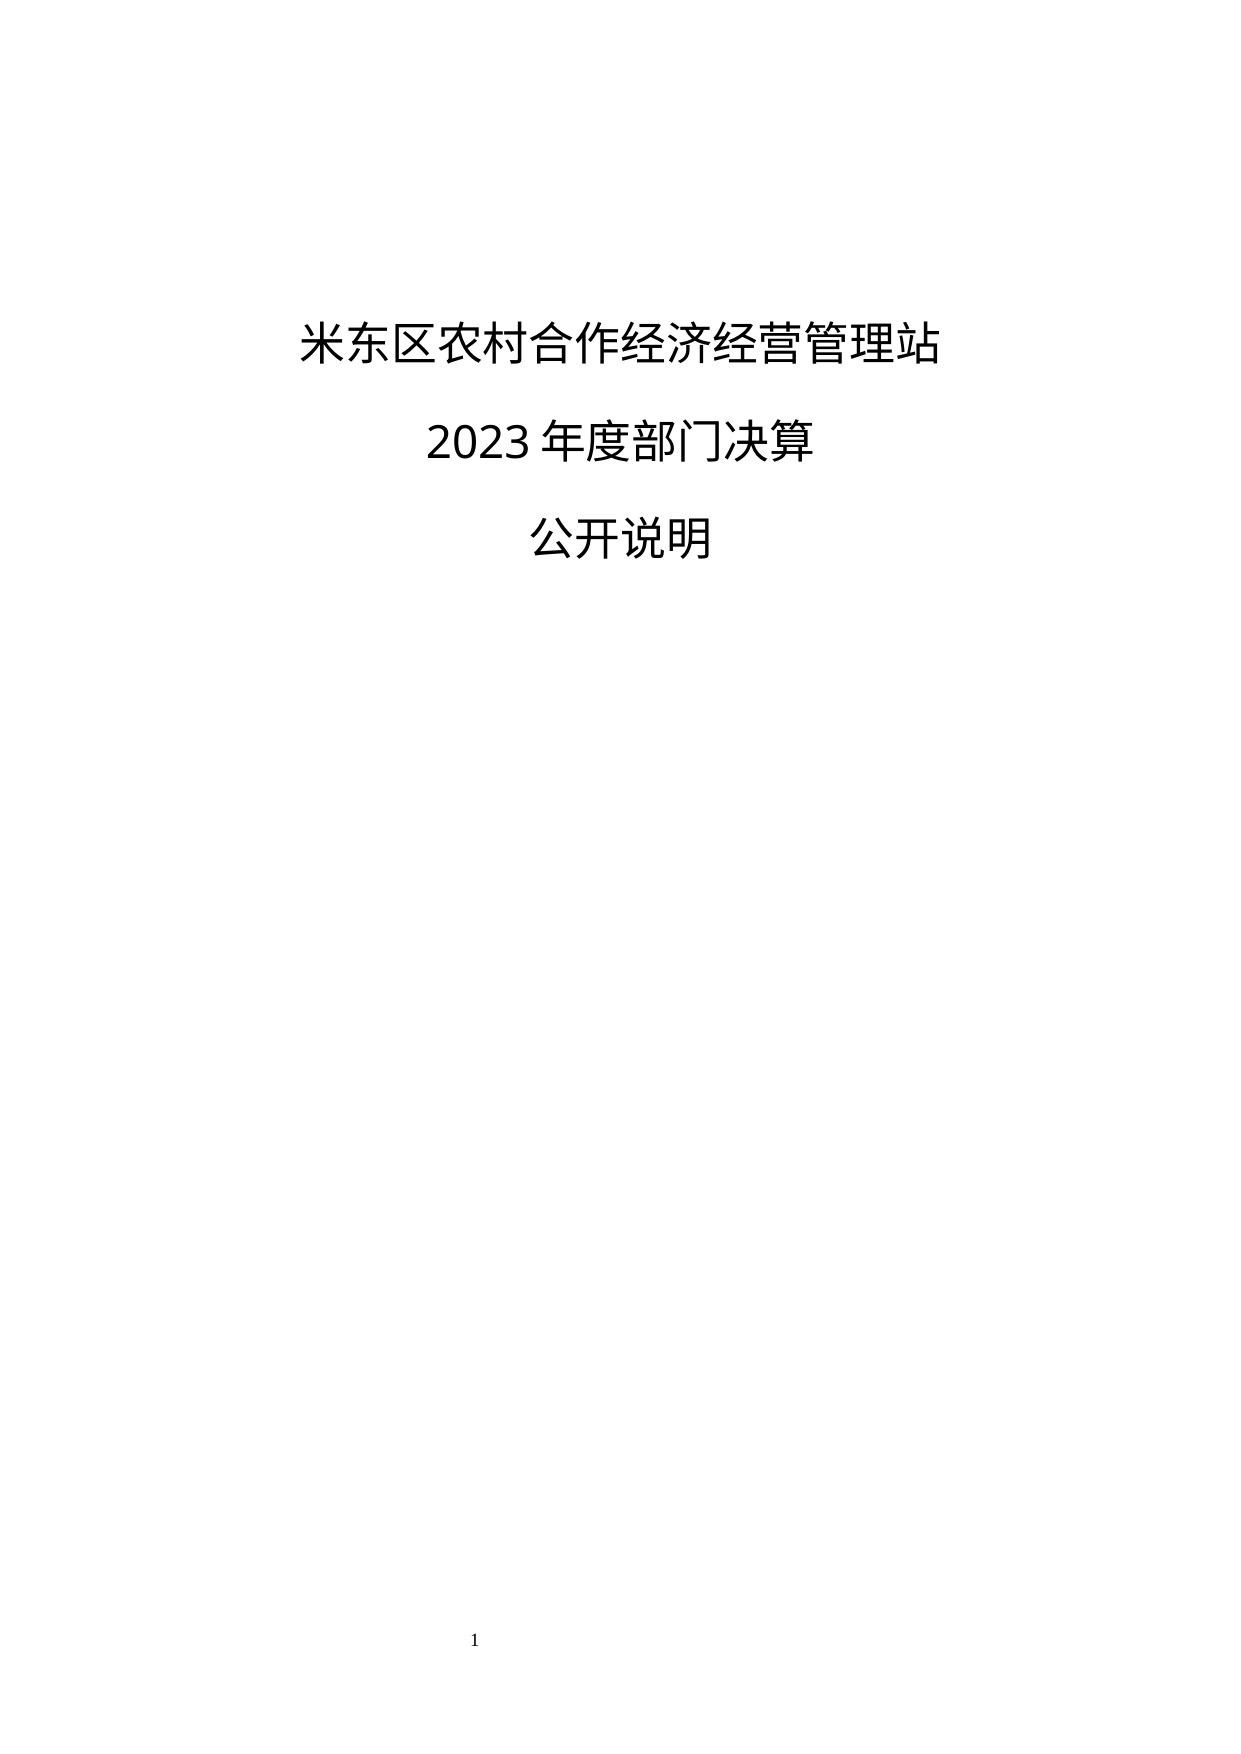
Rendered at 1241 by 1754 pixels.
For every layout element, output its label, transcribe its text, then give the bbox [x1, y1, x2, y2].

text 公开说明 [187, 487, 1053, 584]
text 米东区农村合作经济经营管理站 [187, 292, 1053, 389]
text 2023年度部门决算 [187, 389, 1053, 487]
